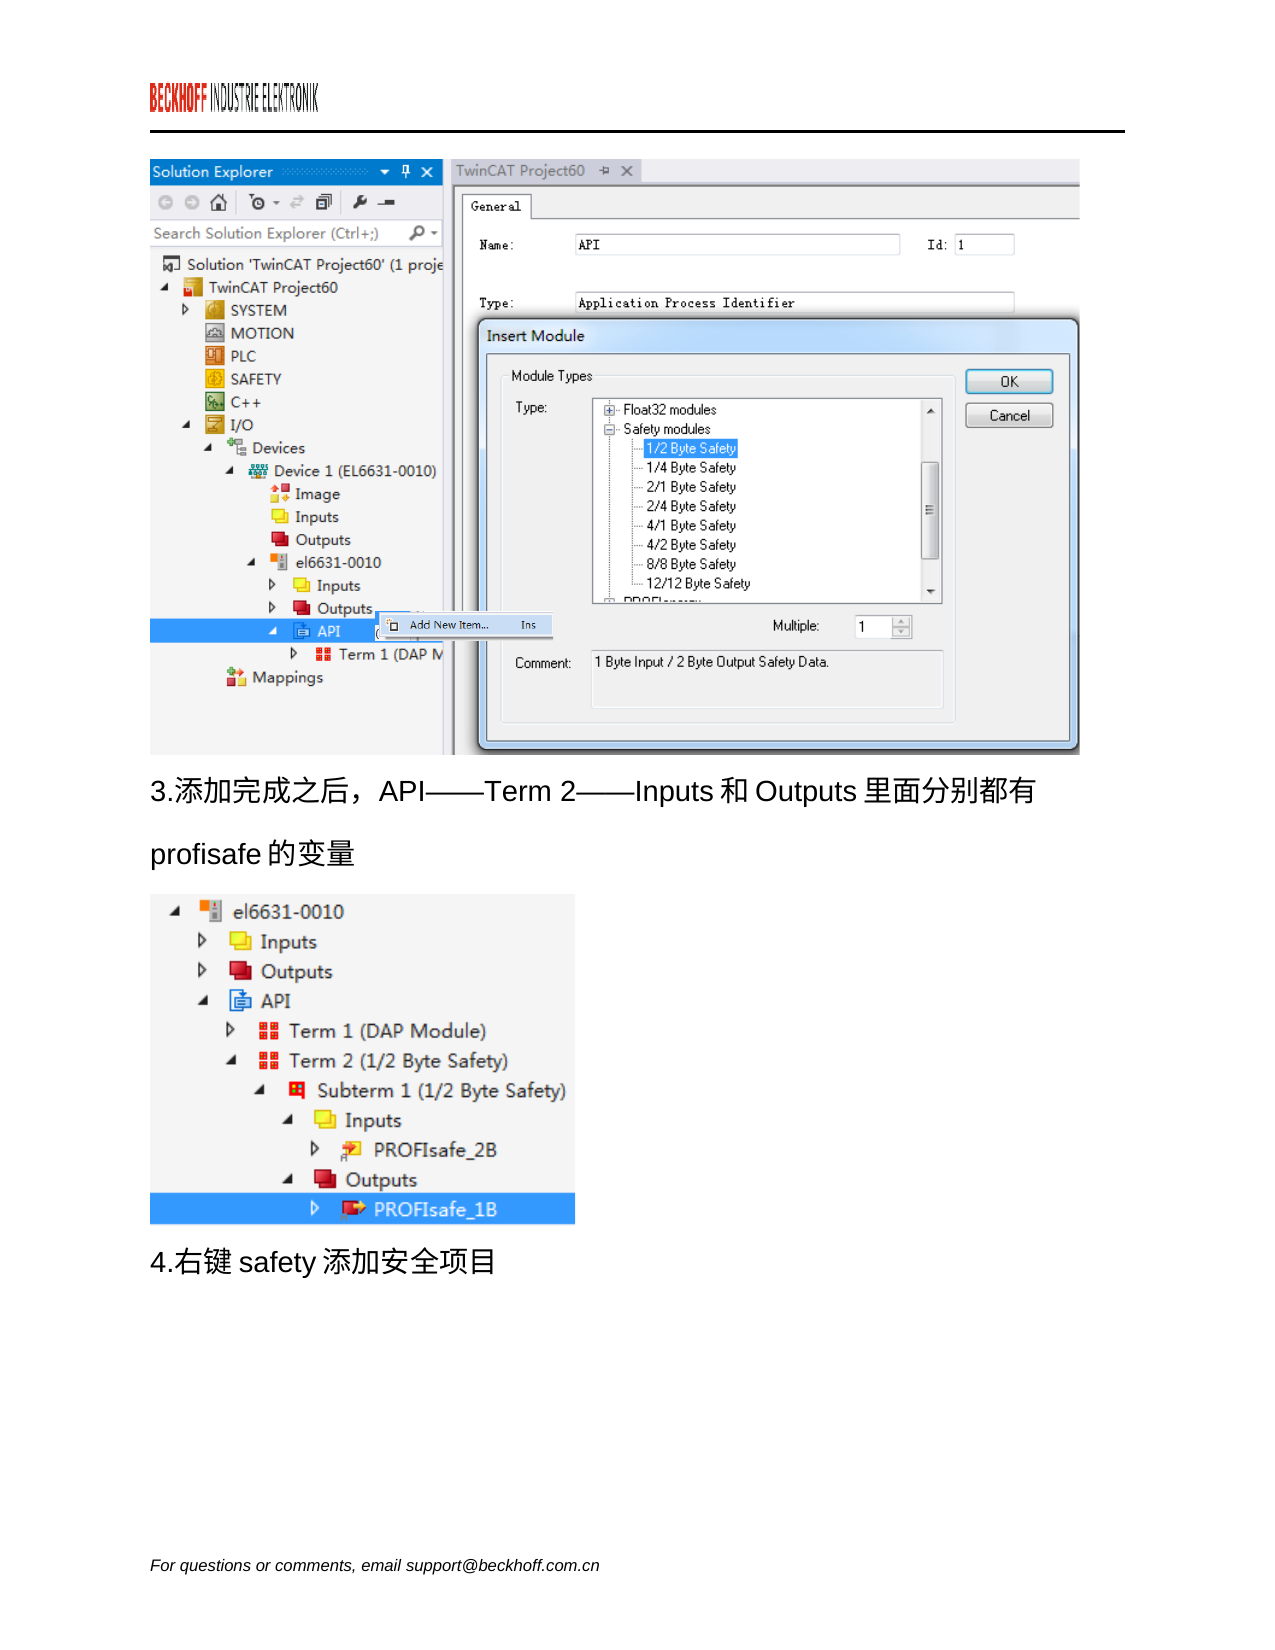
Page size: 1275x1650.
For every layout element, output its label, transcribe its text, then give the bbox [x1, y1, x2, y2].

text 4.右键safety添加安全项目 [150, 1238, 1125, 1281]
text 3.添加完成之后，API——Term 2——Inputs和Outputs里面分别都有profisafe的变量 [150, 767, 1125, 873]
picture [150, 894, 575, 1226]
picture [150, 159, 1080, 755]
